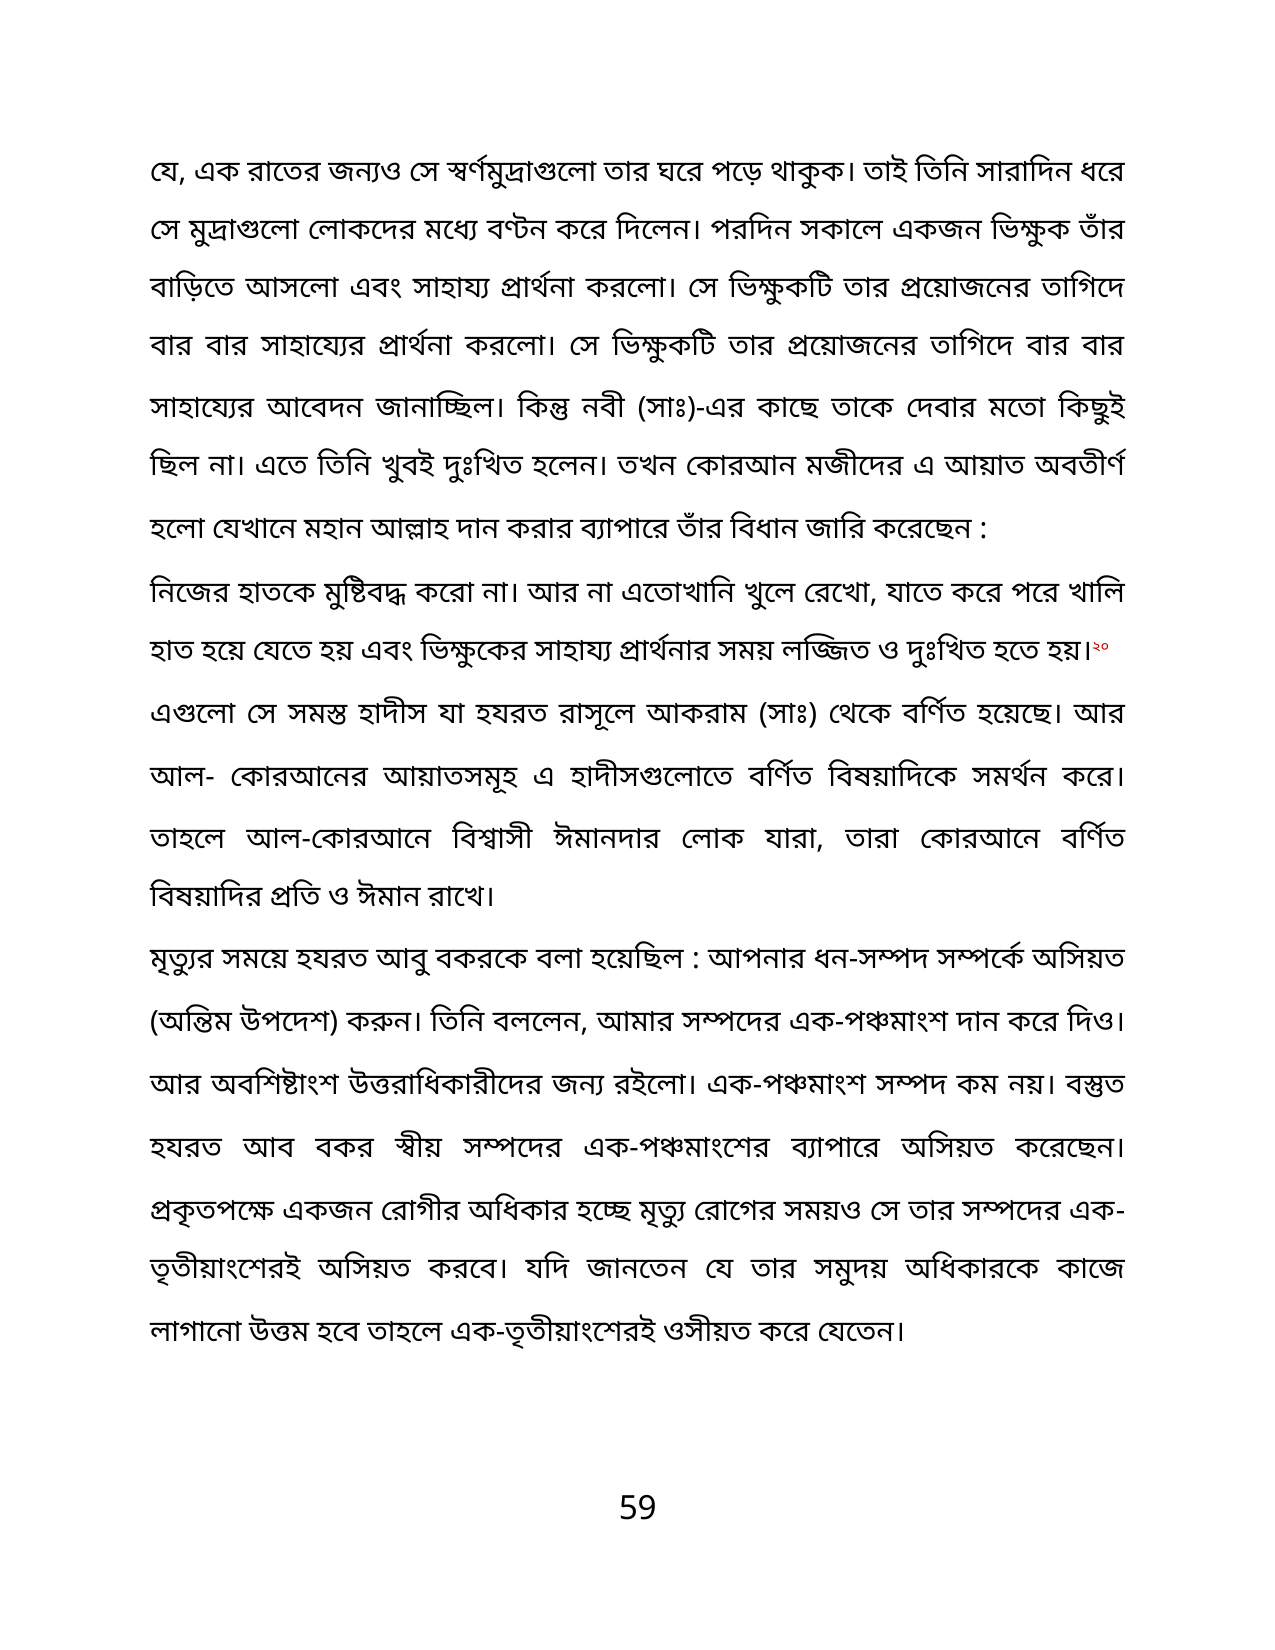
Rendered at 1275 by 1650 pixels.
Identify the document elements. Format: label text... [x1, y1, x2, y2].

text এগুলো সে সমস্ত হাদীস যা হযরত রাসূলে আকরাম (সাঃ) থেকে বর্ণিত হয়েছে। আর আল- কোরআনের আয়াতসমূহ এ হাদীসগুলোতে বর্ণিত বিষয়াদিকে সমর্থন করে। তাহলে আল-কোরআনে বিশ্বাসী ঈমানদার লোক যারা, তারা কোরআনে বর্ণিত বিষয়াদির প্রতি ও ঈমান রাখে। [150, 692, 1125, 918]
text মৃত্যুর সময়ে হযরত আবু বকরকে বলা হয়েছিল : আপনার ধন-সম্পদ সম্পর্কে অসিয়ত (অন্তিম উপদেশ) করুন। তিনি বললেন, আমার সম্পদের এক-পঞ্চমাংশ দান করে দিও। আর অবশিষ্টাংশ উত্তরাধিকারীদের জন্য রইলো। এক-পঞ্চমাংশ সম্পদ কম নয়। বস্তুত হযরত আব বকর স্বীয় সম্পদের এক-পঞ্চমাংশের ব্যাপারে অসিয়ত করেছেন। প্রকৃতপক্ষে একজন রোগীর অধিকার হচ্ছে মৃত্যু রোগের সময়ও সে তার সম্পদের এক-তৃতীয়াংশেরই অসিয়ত করবে। যদি জানতেন যে তার সমুদয় অধিকারকে কাজে লাগানো উত্তম হবে তাহলে এক-তৃতীয়াংশেরই ওসীয়ত করে যেতেন। [150, 938, 1125, 1353]
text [150, 150, 1125, 550]
text নিজের হাতকে মুষ্টিবদ্ধ করো না। আর না এতোখানি খুলে রেখো, যাতে করে পরে খালি হাত হয়ে যেতে হয় এবং ভিক্ষুকের সাহায্য প্রার্থনার সময় লজ্জিত ও দুঃখিত হতে হয়।২০ [150, 572, 1125, 673]
